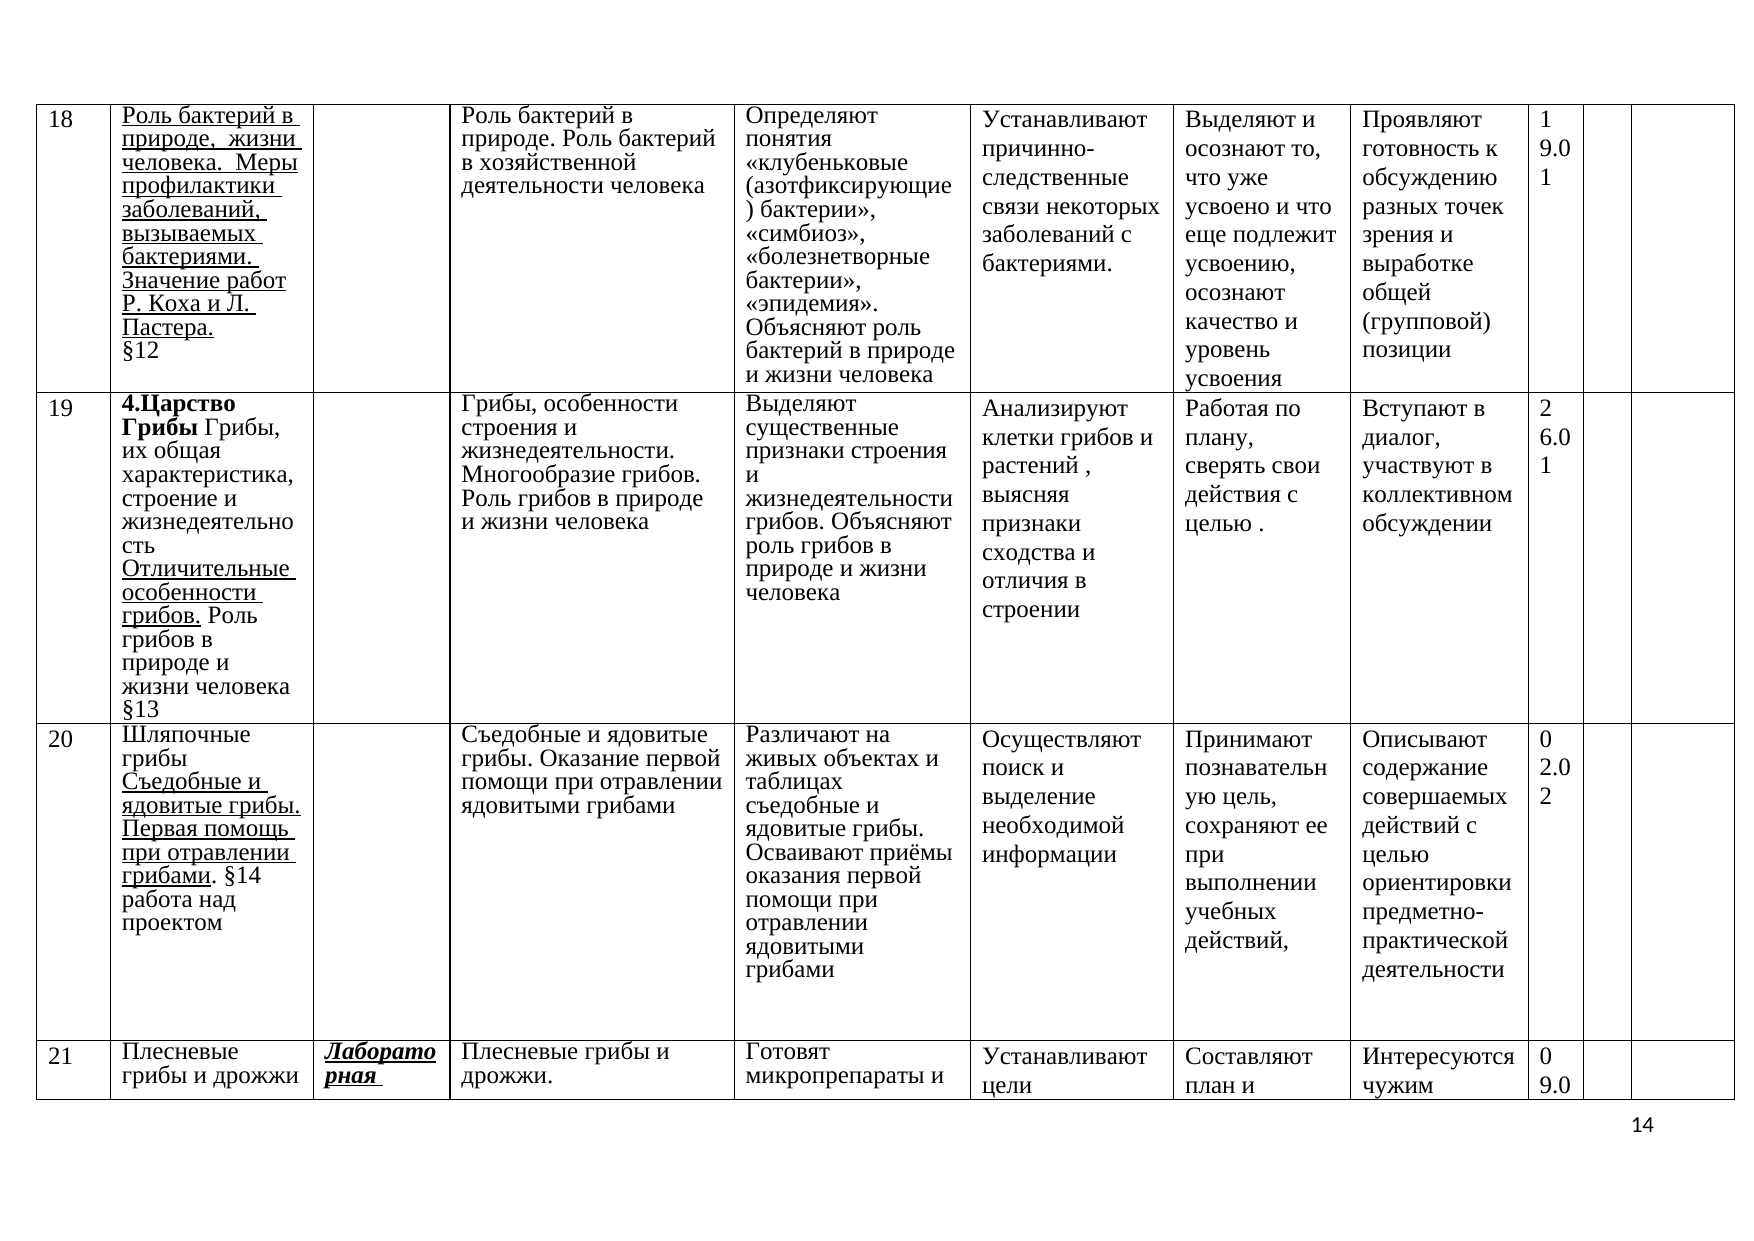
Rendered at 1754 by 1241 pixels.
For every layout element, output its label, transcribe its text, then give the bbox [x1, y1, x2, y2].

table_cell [971, 1041, 1173, 1098]
table_cell [1632, 1041, 1734, 1098]
table_cell 19 [37, 393, 110, 723]
table_cell Шляпочные грибы Съедобные и ядовитые грибы. Первая помощь при отравлении грибами. §14 работа над проектом [111, 724, 313, 1040]
table_cell Устанавливают причинно-следственные связи некоторых заболеваний с бактериями. [971, 105, 1173, 392]
table_cell Съедобные и ядовитые грибы. Оказание первой помощи при отравлении ядовитыми грибами [451, 724, 734, 1040]
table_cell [1174, 1041, 1350, 1098]
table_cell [1351, 1041, 1528, 1098]
table_cell [1584, 105, 1631, 392]
table_cell [314, 105, 449, 392]
table_cell [314, 393, 449, 723]
table_cell Грибы, особенности строения и жизнедеятельности. Многообразие грибов. Роль грибов в природе и жизни человека [451, 393, 734, 723]
table_cell 26.01 [1529, 393, 1583, 723]
table_cell Принимают познавательную цель, сохраняют ее при выполнении учебных действий, [1174, 724, 1350, 1040]
table_cell Осуществляют поиск и выделение необходимой информации [971, 724, 1173, 1040]
table_cell Различают на живых объектах и таблицах съедобные и ядовитые грибы. Осваивают приёмы оказания первой помощи при отравлении ядовитыми грибами [735, 724, 970, 1040]
table_cell [1584, 724, 1631, 1040]
table_cell 09.02 [1529, 1041, 1583, 1098]
table_cell Работая по плану, сверять свои действия с целью . [1174, 393, 1350, 723]
table_cell Проявляют готовность к обсуждению разных точек зрения и выработке общей (групповой) позиции [1351, 105, 1528, 392]
table_cell Вступают в диалог, участвуют в коллективном обсуждении [1351, 393, 1528, 723]
table_cell 02.02 [1529, 724, 1583, 1040]
table_cell Описывают содержание совершаемых действий с целью ориентировки предметно-практической деятельности [1351, 724, 1528, 1040]
table_cell Роль бактерий в природе, жизни человека. Меры профилактики заболеваний, вызываемых бактериями. Значение работ Р. Коха и Л. Пастера. §12 [111, 105, 313, 392]
table_cell [1584, 1041, 1631, 1098]
table_cell 20 [37, 724, 110, 1040]
table_cell 21 [37, 1041, 110, 1098]
table_cell 4.Царство Грибы Грибы, их общая характеристика, строение и жизнедеятельность Отличительные особенности грибов. Роль грибов в природе и жизни человека §13 [111, 393, 313, 723]
table_cell Выделяют и осознают то, что уже усвоено и что еще подлежит усвоению, осознают качество и уровень усвоения [1174, 105, 1350, 392]
table_cell [1632, 724, 1734, 1040]
table_cell Анализируют клетки грибов и растений , выясняя признаки сходства и отличия в строении [971, 393, 1173, 723]
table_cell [451, 1041, 734, 1098]
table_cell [314, 1041, 449, 1098]
table_cell [1632, 393, 1734, 723]
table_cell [111, 1041, 313, 1098]
table_cell [1584, 393, 1631, 723]
table_cell [1632, 105, 1734, 392]
table_cell [314, 724, 449, 1040]
table_cell Роль бактерий в природе. Роль бактерий в хозяйственной деятельности человека [451, 105, 734, 392]
table_cell 18 [37, 105, 110, 392]
table_cell Определяют понятия «клубеньковые (азотфиксирующие) бактерии», «симбиоз», «болезнетворные бактерии», «эпидемия». Объясняют роль бактерий в природе и жизни человека [735, 105, 970, 392]
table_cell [735, 1041, 970, 1098]
table_cell 19.01 [1529, 105, 1583, 392]
table_cell Выделяют существенные признаки строения и жизнедеятельности грибов. Объясняют роль грибов в природе и жизни человека [735, 393, 970, 723]
